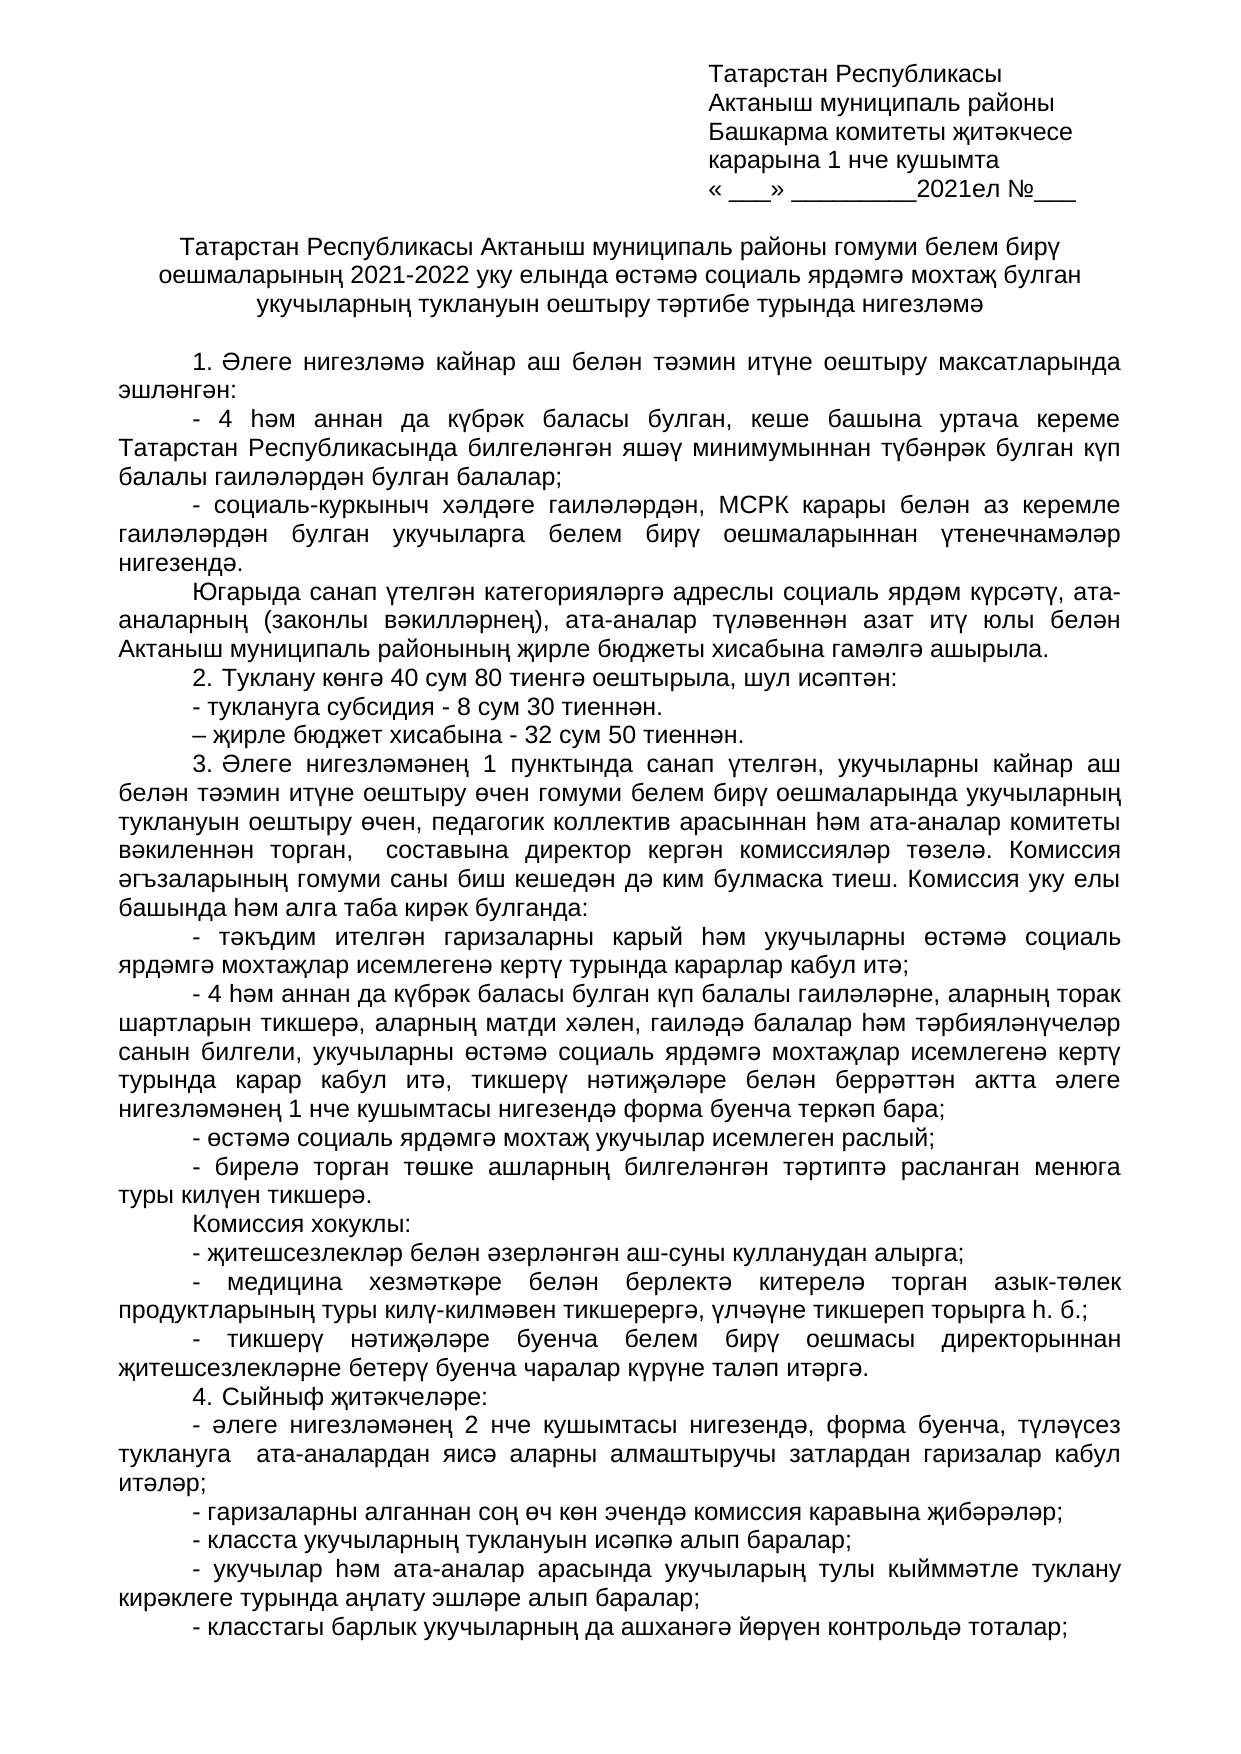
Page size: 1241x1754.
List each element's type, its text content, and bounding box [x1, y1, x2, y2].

list - 4 һәм аннан да күбрәк баласы булган күп балалы гаиләләрне, аларның торак шартларын тикшерә, аларның матди хәлен, гаиләдә балалар һәм тәрбияләнүчеләр санын билгели, укучыларны өстәмә социаль ярдәмгә мохтаҗлар исемлегенә кертү турында карар кабул итә, тикшерү нәтиҗәләре белән беррәттән актта әлеге нигезләмәнең 1 нче кушымтасы нигезендә форма буенча теркәп бара; [118, 979, 1122, 1123]
list - тикшерү нәтиҗәләре буенча белем бирү оешмасы директорыннан җитешсезлекләрне бетерү буенча чаралар күрүне таләп итәргә. [118, 1324, 1122, 1382]
list - социаль-куркыныч хәлдәге гаиләләрдән, МСРК карары белән аз керемле гаиләләрдән булган укучыларга белем бирү оешмаларыннан үтенечнамәләр нигезендә. [118, 490, 1122, 577]
list Комиссия хокуклы: [118, 1209, 1122, 1238]
list – җирле бюджет хисабына - 32 сум 50 тиеннән. [118, 720, 1122, 749]
list - гаризаларны алганнан соң өч көн эчендә комиссия каравына җибәрәләр; [118, 1497, 1122, 1525]
list - әлеге нигезләмәнең 2 нче кушымтасы нигезендә, форма буенча, түләүсез туклануга ата-аналардан яисә аларны алмаштыручы затлардан гаризалар кабул итәләр; [118, 1410, 1122, 1497]
list - тәкъдим ителгән гаризаларны карый һәм укучыларны өстәмә социаль ярдәмгә мохтаҗлар исемлегенә кертү турында карарлар кабул итә; [118, 922, 1122, 979]
list Әлеге нигезләмә кайнар аш белән тәэмин итүне оештыру максатларында эшләнгән: [118, 347, 1122, 404]
text Татарстан Республикасы [708, 59, 1122, 88]
list Туклану көнгә 40 сум 80 тиенгә оештырыла, шул исәптән: [118, 663, 1122, 692]
text Татарстан Республикасы Актаныш муниципаль районы гомуми белем бирү оешмаларының 2021-2022 уку елында өстәмә социаль ярдәмгә мохтаҗ булган укучыларның туклануын оештыру тәртибе турында нигезләмә [118, 232, 1122, 318]
list - укучылар һәм ата-аналар арасында укучыларың тулы кыйммәтле туклану кирәклеге турында аңлату эшләре алып баралар; [118, 1554, 1122, 1612]
list - класстагы барлык укучыларның да ашханәгә йөрүен контрольдә тоталар; [118, 1612, 1122, 1640]
list Әлеге нигезләмәнең 1 пунктында санап үтелгән, укучыларны кайнар аш белән тәэмин итүне оештыру өчен гомуми белем бирү оешмаларында укучыларның туклануын оештыру өчен, педагогик коллектив арасыннан һәм ата-аналар комитеты вәкиленнән торган, составына директор кергән комиссияләр төзелә. Комиссия әгъзаларының гомуми саны биш кешедән дә ким булмаска тиеш. Комиссия уку елы башында һәм алга таба кирәк булганда: [118, 749, 1122, 922]
list - җитешсезлекләр белән әзерләнгән аш-суны кулланудан алырга; [118, 1238, 1122, 1267]
list - өстәмә социаль ярдәмгә мохтаҗ укучылар исемлеген раслый; [118, 1123, 1122, 1152]
list - медицина хезмәткәре белән берлектә китерелә торган азык-төлек продуктларының туры килү-килмәвен тикшерергә, үлчәүне тикшереп торырга һ. б.; [118, 1267, 1122, 1324]
list - класста укучыларның туклануын исәпкә алып баралар; [118, 1525, 1122, 1554]
list Югарыда санап үтелгән категорияләргә адреслы социаль ярдәм күрсәтү, ата-аналарның (законлы вәкилләрнең), ата-аналар түләвеннән азат итү юлы белән Актаныш муниципаль районының җирле бюджеты хисабына гамәлгә ашырыла. [118, 577, 1122, 663]
list - 4 һәм аннан да күбрәк баласы булган, кеше башына уртача кереме Татарстан Республикасында билгеләнгән яшәү минимумыннан түбәнрәк булган күп балалы гаиләләрдән булган балалар; [118, 404, 1122, 490]
text « ___» _________2021ел №___ [708, 174, 1122, 203]
list - бирелә торган төшке ашларның билгеләнгән тәртиптә расланган менюга туры килүен тикшерә. [118, 1152, 1122, 1209]
list Сыйныф җитәкчеләре: [118, 1382, 1122, 1410]
list - туклануга субсидия - 8 сум 30 тиеннән. [118, 692, 1122, 720]
text Актаныш муниципаль районы Башкарма комитеты җитәкчесе карарына 1 нче кушымта [708, 88, 1122, 174]
